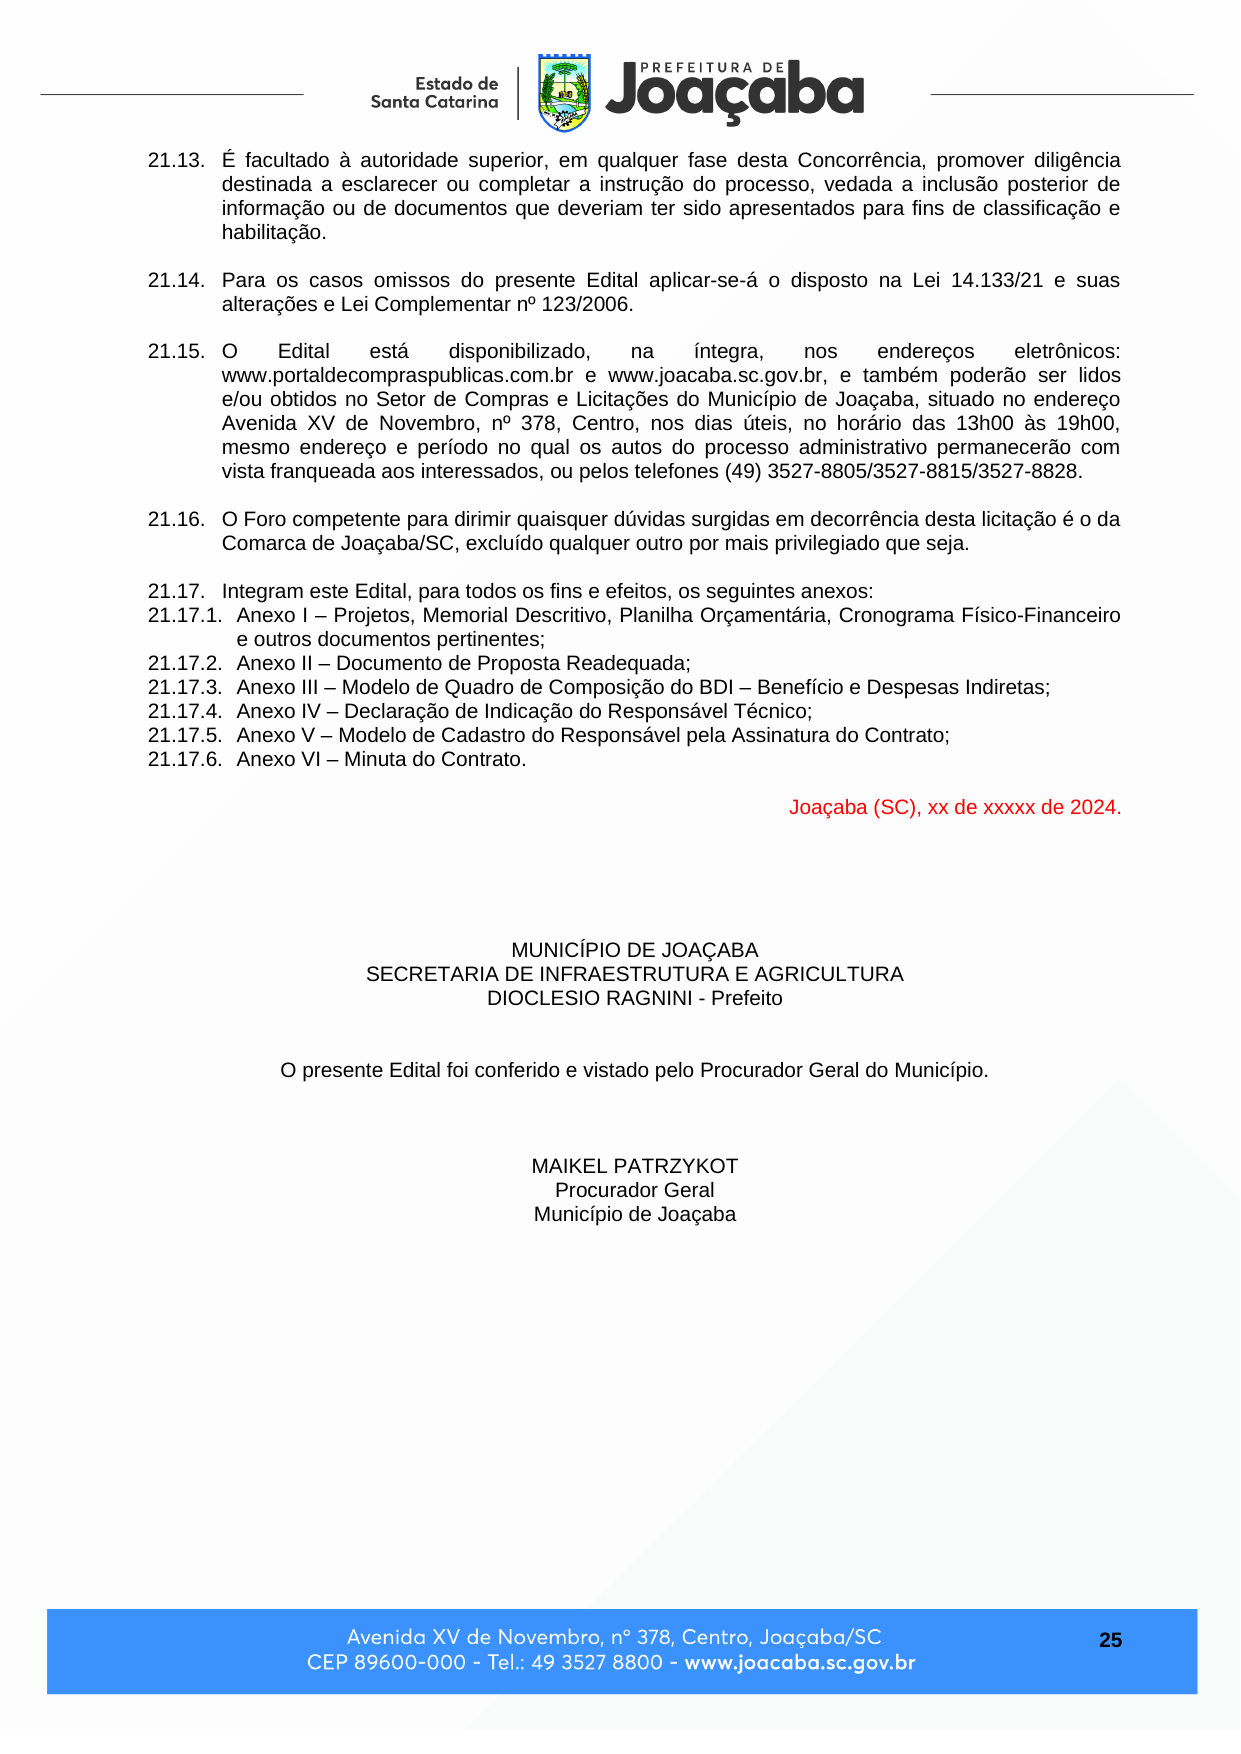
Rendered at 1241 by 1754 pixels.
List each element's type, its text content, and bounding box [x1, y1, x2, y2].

text Joaçaba (SC), xx de xxxxx de 2024. [148, 794, 1122, 818]
list Anexo II – Documento de Proposta Readequada; [148, 651, 1122, 675]
list O Edital está disponibilizado, na íntegra, nos endereços eletrônicos: www.portaldecompraspublicas.com.br e www.joacaba.sc.gov.br, e também poderão ser lidos e/ou obtidos no Setor de Compras e Licitações do Município de Joaçaba, situado no endereço Avenida XV de Novembro, nº 378, Centro, nos dias úteis, no horário das 13h00 às 19h00, mesmo endereço e período no qual os autos do processo administrativo permanecerão com vista franqueada aos interessados, ou pelos telefones (49) 3527-8805/3527-8815/3527-8828. [148, 339, 1122, 483]
text O presente Edital foi conferido e vistado pelo Procurador Geral do Município. [148, 1058, 1122, 1082]
list Integram este Edital, para todos os fins e efeitos, os seguintes anexos: [148, 579, 1122, 603]
text SECRETARIA DE INFRAESTRUTURA E AGRICULTURA [148, 962, 1122, 986]
text Procurador Geral [148, 1178, 1122, 1202]
list É facultado à autoridade superior, em qualquer fase desta Concorrência, promover diligência destinada a esclarecer ou completar a instrução do processo, vedada a inclusão posterior de informação ou de documentos que deveriam ter sido apresentados para fins de classificação e habilitação. [148, 148, 1122, 243]
list Anexo IV – Declaração de Indicação do Responsável Técnico; [148, 699, 1122, 723]
list Para os casos omissos do presente Edital aplicar-se-á o disposto na Lei 14.133/21 e suas alterações e Lei Complementar nº 123/2006. [148, 267, 1122, 315]
list O Foro competente para dirimir quaisquer dúvidas surgidas em decorrência desta licitação é o da Comarca de Joaçaba/SC, excluído qualquer outro por mais privilegiado que seja. [148, 507, 1122, 555]
text DIOCLESIO RAGNINI - Prefeito [148, 986, 1122, 1010]
picture [0, 0, 1240, 1732]
text MUNICÍPIO DE JOAÇABA [148, 938, 1122, 962]
list Anexo VI – Minuta do Contrato. [148, 747, 1122, 771]
list Anexo I – Projetos, Memorial Descritivo, Planilha Orçamentária, Cronograma Físico-Financeiro e outros documentos pertinentes; [148, 603, 1122, 651]
text Município de Joaçaba [148, 1202, 1122, 1226]
list Anexo III – Modelo de Quadro de Composição do BDI – Benefício e Despesas Indiretas; [148, 675, 1122, 699]
list Anexo V – Modelo de Cadastro do Responsável pela Assinatura do Contrato; [148, 723, 1122, 747]
text MAIKEL PATRZYKOT [148, 1154, 1122, 1178]
